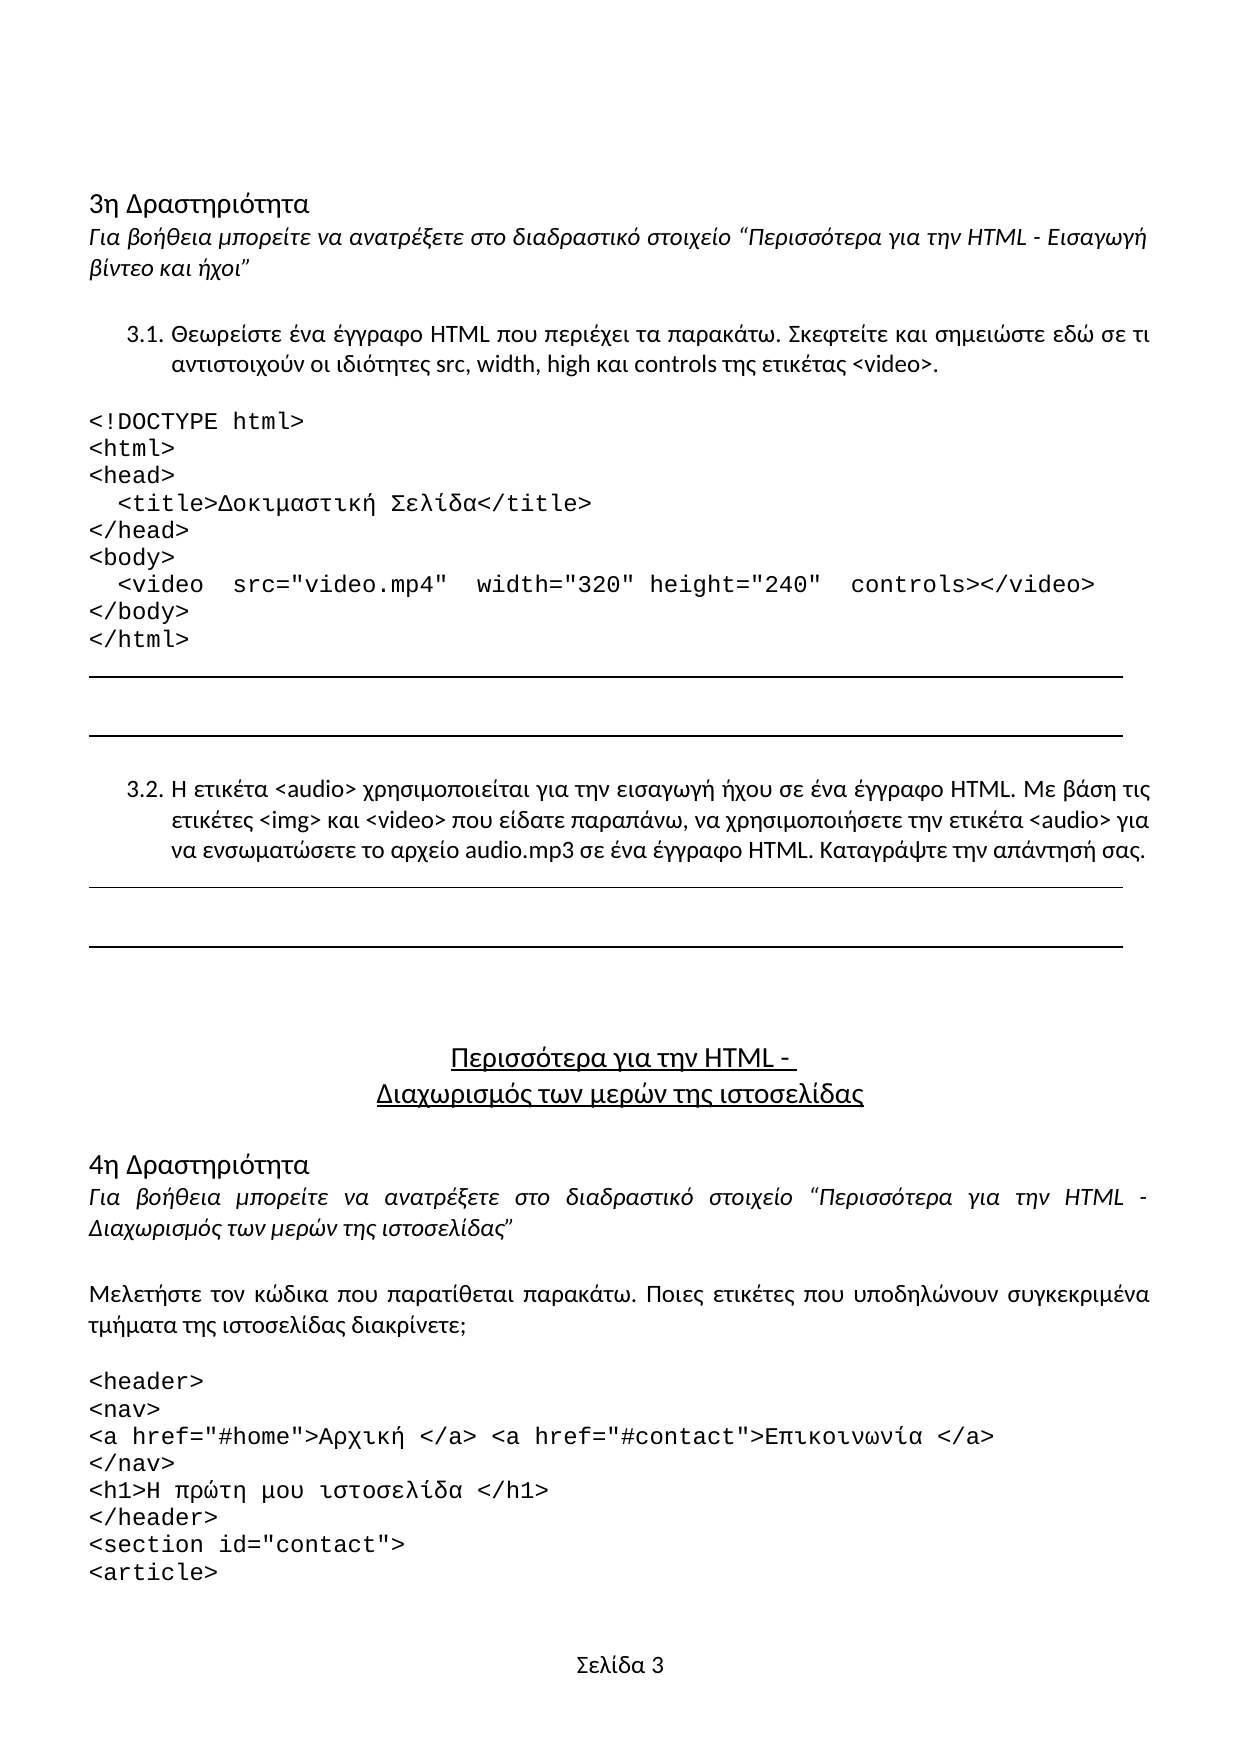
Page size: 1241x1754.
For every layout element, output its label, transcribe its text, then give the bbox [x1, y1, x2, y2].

text Μελετήστε τον κώδικα που παρατίθεται παρακάτω. Ποιες ετικέτες που υποδηλώνουν συγκεκριμένα τμήματα της ιστοσελίδας διακρίνετε; [89, 1278, 1152, 1339]
text </body> [89, 600, 1152, 627]
text <header> [89, 1370, 1152, 1397]
text Περισσότερα για την HTML - [89, 1039, 1152, 1075]
text <html> [89, 437, 1152, 464]
list Η ετικέτα <audio> χρησιμοποιείται για την εισαγωγή ήχου σε ένα έγγραφο HTML. Με βάση τις ετικέτες <img> και <video> που είδατε παραπάνω, να χρησιμοποιήσετε την ετικέτα <audio> για να ενσωματώσετε το αρχείο audio.mp3 σε ένα έγγραφο HTML. Καταγράψτε την απάντησή σας. [126, 773, 1152, 865]
text Διαχωρισμός των μερών της ιστοσελίδας [89, 1075, 1152, 1110]
list Δραστηριότητα [89, 186, 1152, 221]
text Για βοήθεια μπορείτε να ανατρέξετε στο διαδραστικό στοιχείο “Περισσότερα για την HTML - Εισαγωγή βίντεο και ήχοι” [89, 221, 1152, 282]
text <section id="contact"> [89, 1533, 1152, 1560]
list Δραστηριότητα [89, 1146, 1152, 1182]
text </html> [89, 627, 1152, 654]
text <title>Δοκιμαστική Σελίδα</title> [477, 491, 1152, 518]
text <a href="#home">Αρχική </a> <a href="#contact">Επικοινωνία </a> [89, 1424, 1152, 1451]
text <!DOCTYPE html> [89, 409, 1152, 437]
text </nav> [89, 1451, 1152, 1478]
text <nav> [89, 1397, 1152, 1424]
text </header> [89, 1506, 1152, 1533]
text <head> [89, 464, 1152, 491]
text <video src="video.mp4" width="320" height="240" controls></video> [276, 573, 1152, 600]
text <body> [89, 545, 1152, 573]
text <h1>Η πρώτη μου ιστοσελίδα </h1> [89, 1478, 1152, 1506]
text Για βοήθεια μπορείτε να ανατρέξετε στο διαδραστικό στοιχείο “Περισσότερα για την HTML - Διαχωρισμός των μερών της ιστοσελίδας” [89, 1182, 1152, 1243]
text <title>Δοκιμαστική Σελίδα</title> [117, 491, 218, 518]
list Θεωρείστε ένα έγγραφο HTML που περιέχει τα παρακάτω. Σκεφτείτε και σημειώστε εδώ σε τι αντιστοιχούν οι ιδιότητες src, width, high και controls της ετικέτας <video>. [126, 318, 1152, 379]
text </head> [89, 518, 1152, 545]
text <article> [89, 1560, 1152, 1587]
